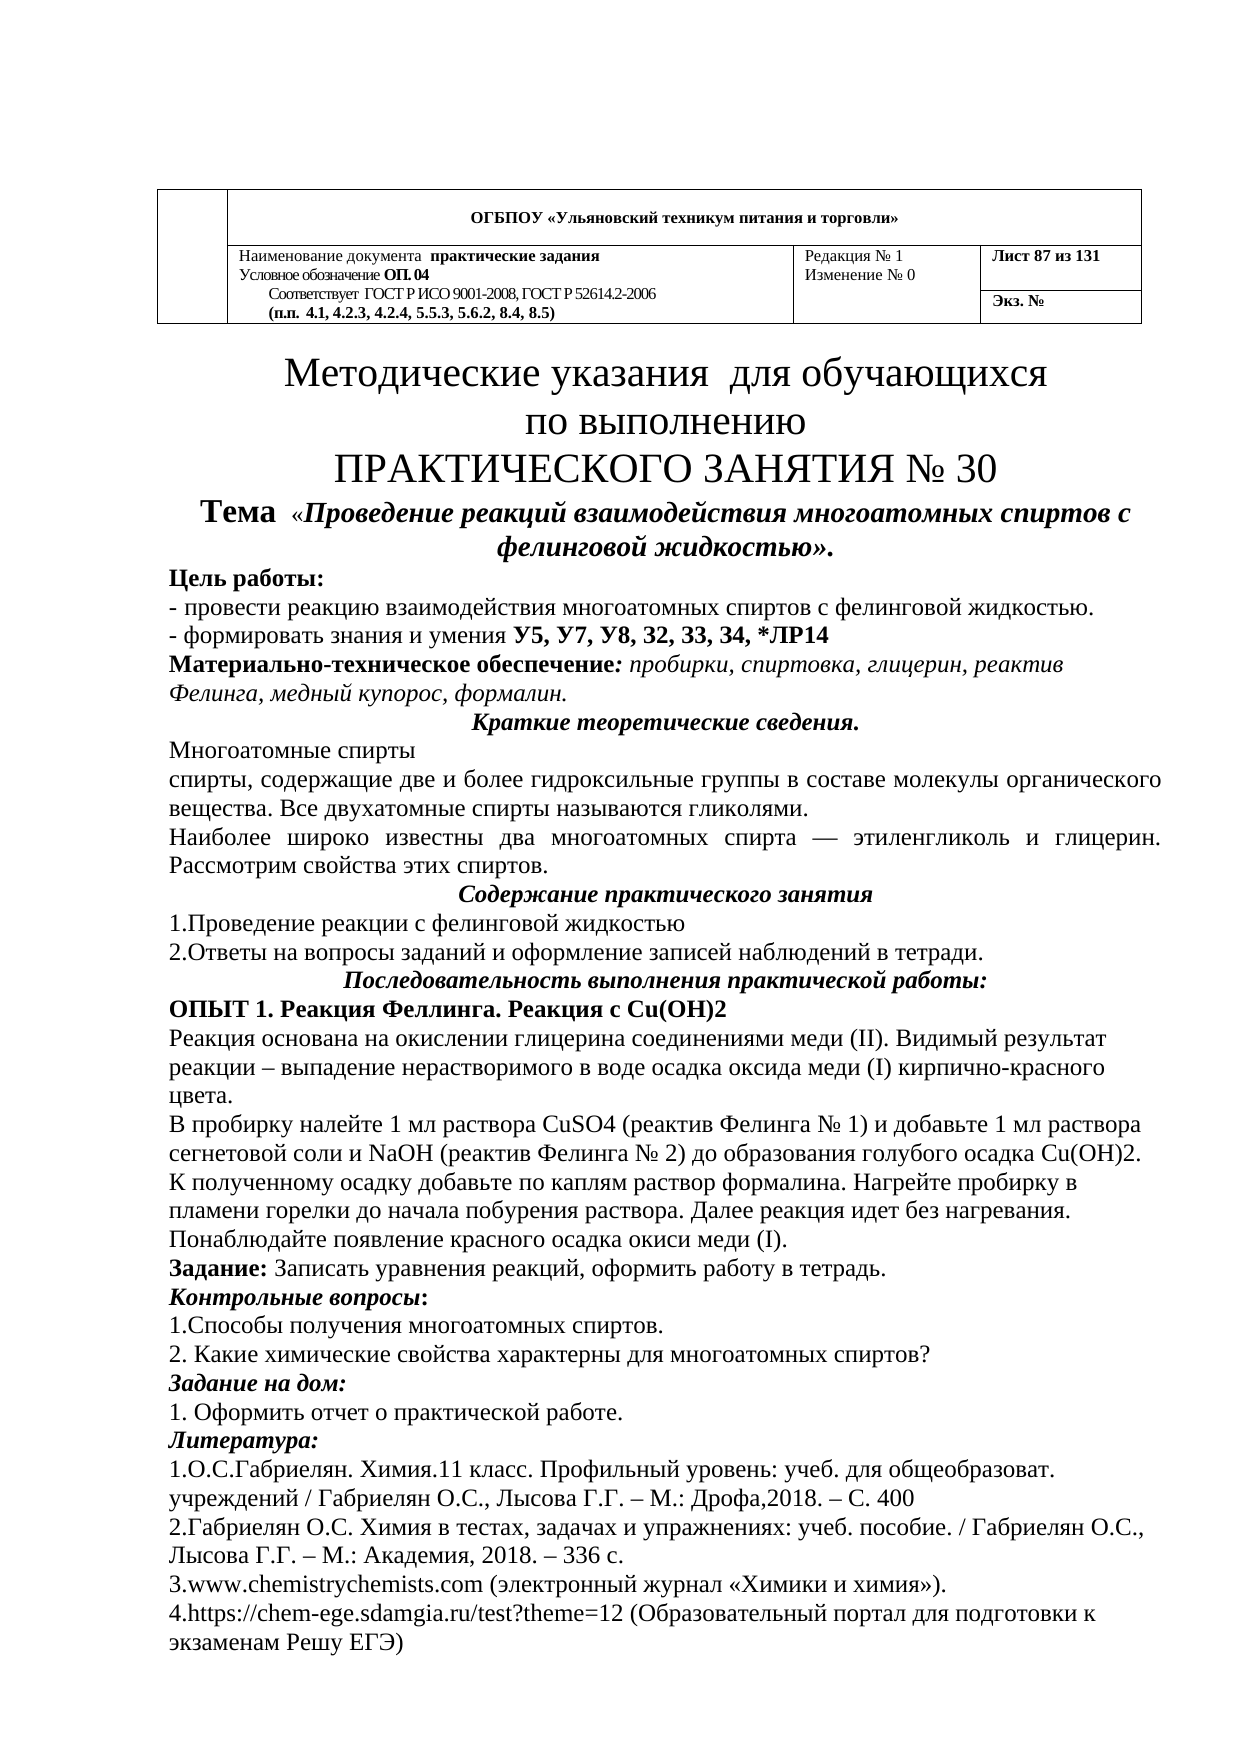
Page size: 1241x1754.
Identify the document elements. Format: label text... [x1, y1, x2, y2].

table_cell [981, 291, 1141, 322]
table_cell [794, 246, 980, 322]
text 1. Оформить отчет о практической работе. [169, 1397, 1162, 1426]
text 2.Ответы на вопросы заданий и оформление записей наблюдений в тетради. [169, 937, 1162, 966]
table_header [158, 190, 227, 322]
text 1.О.С.Габриелян. Химия.11 класс. Профильный уровень: учеб. для общеобразоват. учреждений / Габриелян О.С., Лысова Г.Г. – М.: Дрофа,2018. – С. 400 [169, 1454, 1162, 1512]
text Многоатомные спирты [169, 736, 1162, 764]
text Цель работы: [169, 563, 1162, 592]
text Контрольные вопросы: [169, 1282, 1162, 1311]
text спирты, содержащие две и более гидроксильные группы в составе молекулы органического вещества. Все двухатомные спирты называются гликолями. [169, 764, 1162, 822]
text 1.Способы получения многоатомных спиртов. [169, 1311, 1162, 1339]
text ОПЫТ 1. Реакция Феллинга. Реакция с Cu(OH)2 [169, 994, 1162, 1023]
text В пробирку налейте 1 мл раствора CuSO4 (реактив Фелинга № 1) и добавьте 1 мл раствора сегнетовой соли и NaOH (реактив Фелинга № 2) до образования голубого осадка Cu(OH)2. К полученному осадку добавьте по каплям раствор формалина. Нагрейте пробирку в пламени горелки до начала побурения раствора. Далее реакция идет без нагревания. Понаблюдайте появление красного осадка окиси меди (I). [169, 1109, 1162, 1253]
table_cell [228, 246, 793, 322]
text Тема «Проведение реакций взаимодействия многоатомных спиртов с фелинговой жидкостью». [169, 491, 1162, 563]
text 2.Габриелян О.С. Химия в тестах, задачах и упражнениях: учеб. пособие. / Габриелян О.С., Лысова Г.Г. – М.: Академия, 2018. – 336 с. [169, 1512, 1162, 1569]
text ПРАКТИЧЕСКОГО ЗАНЯТИЯ № 30 [169, 443, 1162, 491]
text по выполнению [169, 395, 1162, 443]
text Содержание практического занятия [169, 879, 1162, 908]
text Наиболее широко известны два многоатомных спирта — этиленгликоль и глицерин. Рассмотрим свойства этих спиртов. [169, 822, 1162, 879]
text Последовательность выполнения практической работы: [169, 966, 1162, 994]
text Литература: [169, 1426, 1162, 1454]
text Краткие теоретические сведения. [169, 707, 1162, 736]
text 4.https://chem-ege.sdamgia.ru/test?theme=12 (Образовательный портал для подготовки к экзаменам Решу ЕГЭ) [169, 1598, 1162, 1656]
text 1.Проведение реакции с фелинговой жидкостью [169, 908, 1162, 937]
text - провести реакцию взаимодействия многоатомных спиртов с фелинговой жидкостью. [169, 592, 1162, 621]
text 3.www.chemistry­chemists.com (электронный журнал «Химики и химия»). [169, 1569, 1162, 1598]
text 2. Какие химические свойства характерны для многоатомных спиртов? [169, 1339, 1162, 1368]
text Задание на дом: [169, 1368, 1162, 1397]
text - формировать знания и умения У5, У7, У8, З2, З3, З4, *ЛР14 [169, 621, 1162, 649]
text Реакция основана на окислении глицерина соединениями меди (II). Видимый результат реакции – выпадение нерастворимого в воде осадка оксида меди (I) кирпично-красного цвета. [169, 1023, 1162, 1109]
text Материально-техническое обеспечение: пробирки, спиртовка, глицерин, реактив Фелинга, медный купорос, формалин. [169, 649, 1162, 707]
text Методические указания для обучающихся [169, 347, 1162, 395]
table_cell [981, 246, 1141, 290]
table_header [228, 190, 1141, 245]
text Задание: Записать уравнения реакций, оформить работу в тетрадь. [169, 1253, 1162, 1282]
